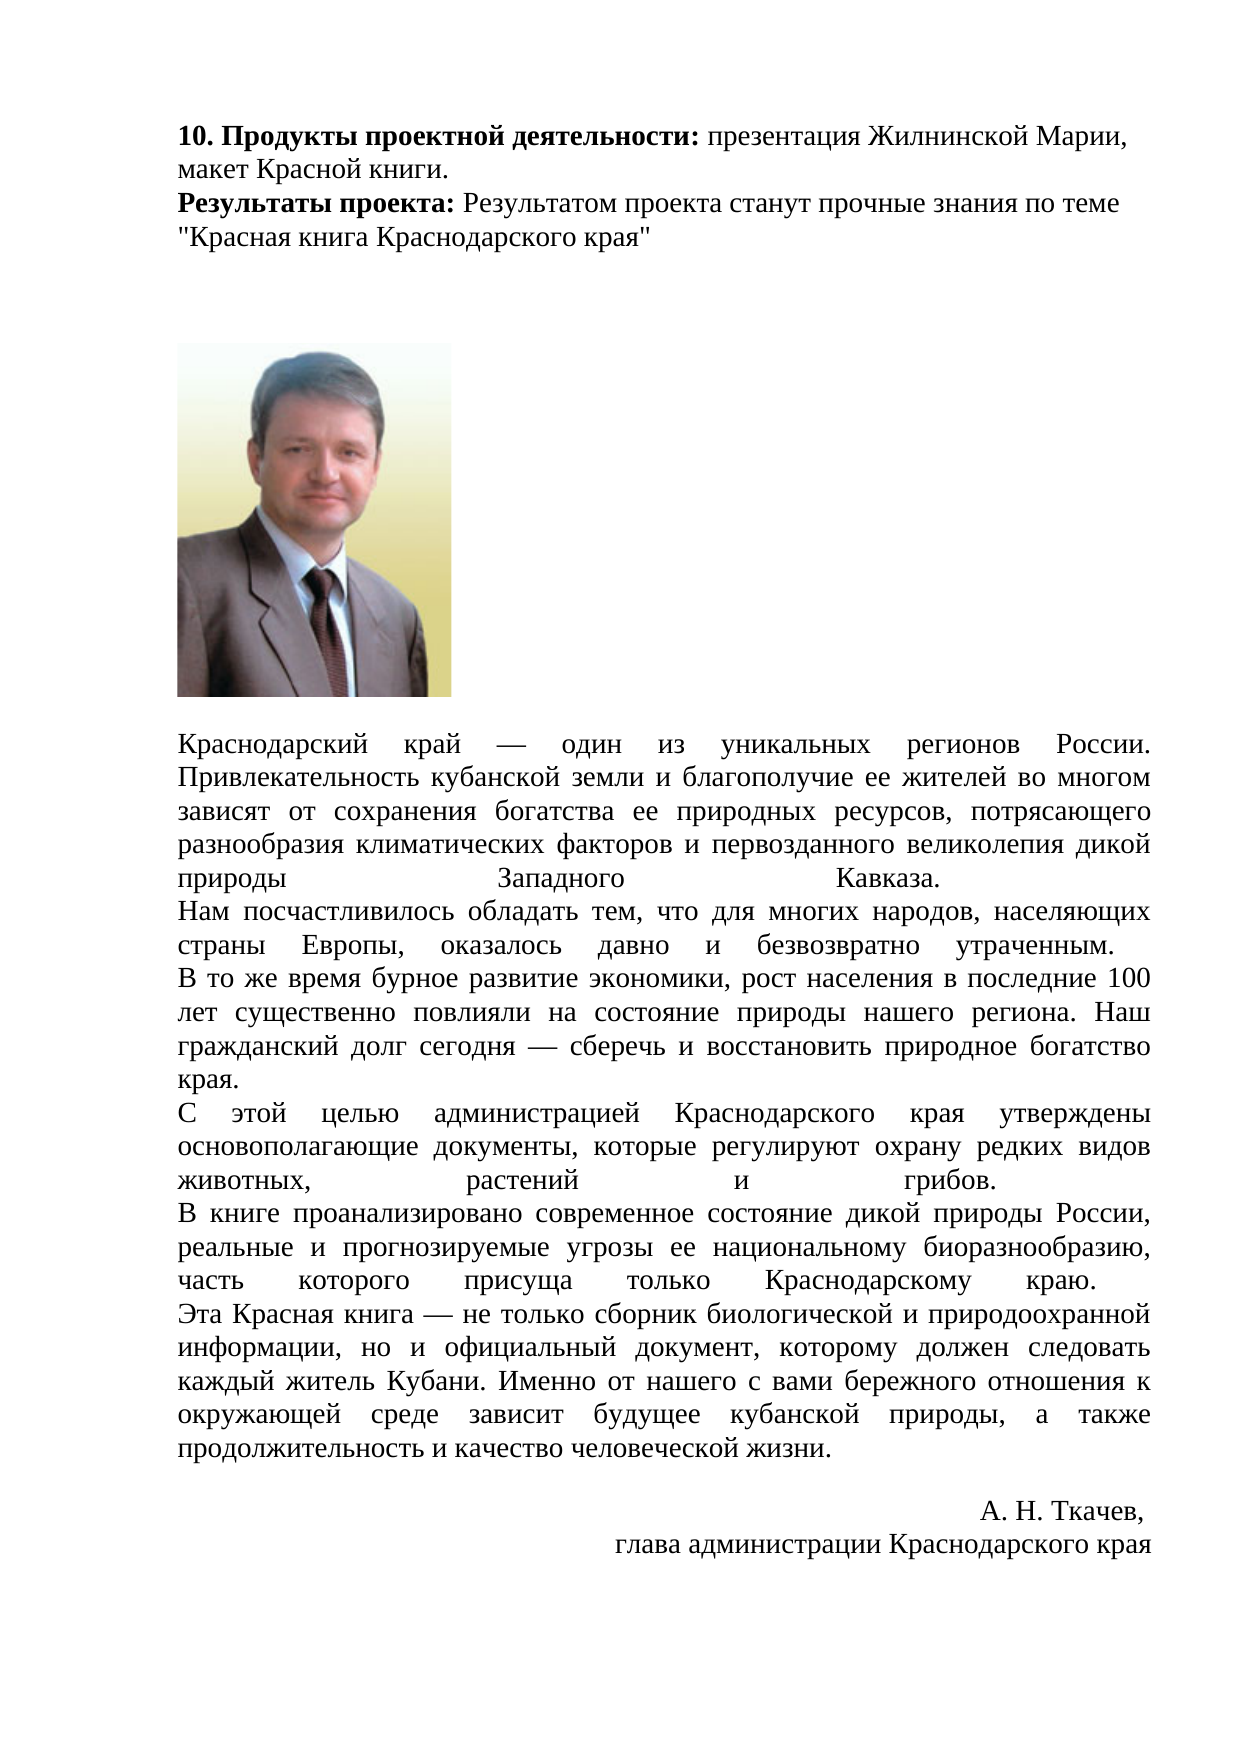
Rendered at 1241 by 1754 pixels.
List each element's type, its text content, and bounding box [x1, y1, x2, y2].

text А. Н. Ткачев, глава администрации Краснодарского края [177, 1493, 1152, 1560]
text 10. Продукты проектной деятельности: презентация Жилнинской Марии, макет Красной книги. [177, 118, 1152, 185]
text Краснодарский край — один из уникальных регионов России. Привлекательность кубанской земли и благополучие ее жителей во многом зависят от сохранения богатства ее природных ресурсов, потрясающего разнообразия климатических факторов и первозданного великолепия дикой природы Западного Кавказа. Нам посчастливилось обладать тем, что для многих народов, населяющих страны Европы, оказалось давно и безвозвратно утраченным. В то же время бурное развитие экономики, рост населения в последние 100 лет существенно повлияли на состояние природы нашего региона. Наш гражданский долг сегодня — сберечь и восстановить природное богатство края. С этой целью администрацией Краснодарского края утверждены основополагающие документы, которые регулируют охрану редких видов животных, растений и грибов. В книге проанализировано современное состояние дикой природы России, реальные и прогнозируемые угрозы ее национальному биоразнообразию, часть которого присуща только Краснодарскому краю. Эта Красная книга — не только сборник биологической и природоохранной информации, но и официальный документ, которому должен следовать каждый житель Кубани. Именно от нашего с вами бережного отношения к окружающей среде зависит будущее кубанской природы, а также продолжительность и качество человеческой жизни. [177, 726, 1152, 1464]
text Результаты проекта: Результатом проекта станут прочные знания по теме "Красная книга Краснодарского края" [177, 185, 1152, 252]
picture [177, 343, 452, 697]
